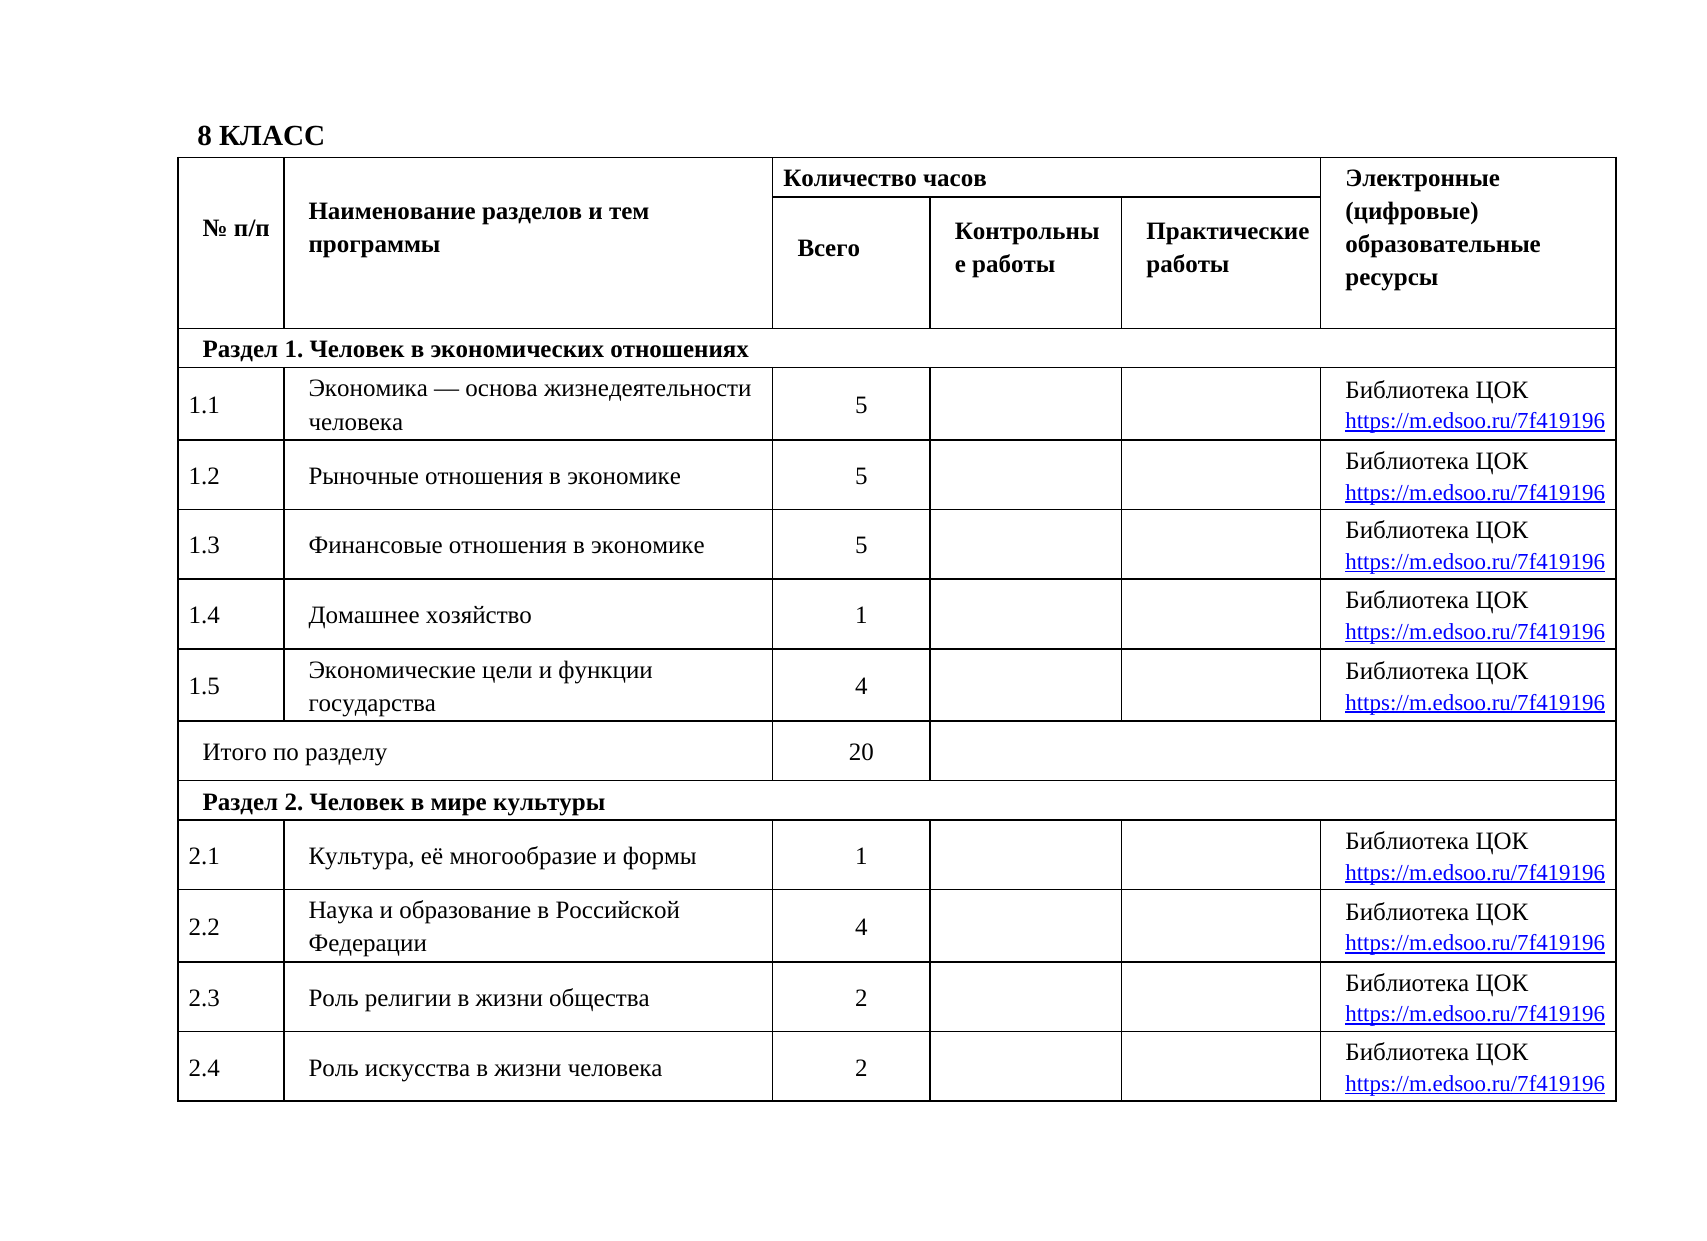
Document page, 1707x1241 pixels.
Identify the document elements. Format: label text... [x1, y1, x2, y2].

table_cell Библиотека ЦОК https://m.edsoo.ru/7f419196 [1321, 580, 1615, 648]
table_cell 1.1 [179, 368, 283, 439]
table_cell [1122, 368, 1320, 439]
table_cell [931, 821, 1121, 889]
table_cell Раздел 1. Человек в экономических отношениях [179, 329, 1615, 367]
table_cell [1122, 650, 1320, 720]
table_cell [1122, 1032, 1320, 1100]
table_cell [1122, 963, 1320, 1031]
table_cell 2 [773, 963, 929, 1031]
table_cell [1122, 580, 1320, 648]
table_cell 1.4 [179, 580, 283, 648]
table_cell Роль искусства в жизни человека [285, 1032, 772, 1100]
table_header Электронные (цифровые) образовательные ресурсы [1321, 158, 1615, 327]
table_cell [931, 722, 1615, 780]
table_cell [1321, 963, 1615, 1031]
table_cell 2 [773, 1032, 929, 1100]
table_cell Рыночные отношения в экономике [285, 441, 772, 509]
table_cell [1122, 510, 1320, 578]
table_cell Культура, её многообразие и формы [285, 821, 772, 889]
table_cell Раздел 2. Человек в мире культуры [179, 781, 1615, 819]
table_cell 5 [773, 441, 929, 509]
table_cell Практические работы [1122, 198, 1320, 327]
table_cell Экономика — основа жизнедеятельности человека [285, 368, 772, 439]
table_cell 2.2 [179, 890, 283, 961]
table_cell [931, 890, 1121, 961]
table_cell [1122, 441, 1320, 509]
table_header Количество часов [773, 158, 1320, 196]
table_cell [1122, 890, 1320, 961]
table_cell Экономические цели и функции государства [285, 650, 772, 720]
table_cell 5 [773, 510, 929, 578]
table_cell 1 [773, 821, 929, 889]
table_cell [1122, 821, 1320, 889]
table_cell [931, 510, 1121, 578]
table_cell [931, 650, 1121, 720]
text 8 КЛАСС [190, 118, 1618, 152]
table_cell [931, 580, 1121, 648]
table_cell Библиотека ЦОК https://m.edsoo.ru/7f419196 [1321, 368, 1615, 439]
table_cell [931, 1032, 1121, 1100]
table_header Наименование разделов и тем программы [285, 158, 772, 327]
table_cell Библиотека ЦОК https://m.edsoo.ru/7f419196 [1321, 890, 1615, 961]
table_cell 2.1 [179, 821, 283, 889]
table_cell 2.4 [179, 1032, 283, 1100]
table_cell Всего [773, 198, 929, 327]
table_cell [931, 368, 1121, 439]
table_cell 1 [773, 580, 929, 648]
table_cell 5 [773, 368, 929, 439]
table_cell 1.2 [179, 441, 283, 509]
table_cell [931, 963, 1121, 1031]
table_cell 2.3 [179, 963, 283, 1031]
table_cell Итого по разделу [179, 722, 772, 780]
table_cell 4 [773, 890, 929, 961]
table_cell 1.5 [179, 650, 283, 720]
table_cell [931, 441, 1121, 509]
table_cell Финансовые отношения в экономике [285, 510, 772, 578]
table_cell 20 [773, 722, 929, 780]
table_cell Роль религии в жизни общества [285, 963, 772, 1031]
table_cell Библиотека ЦОК https://m.edsoo.ru/7f419196 [1321, 821, 1615, 889]
table_cell 4 [773, 650, 929, 720]
table_cell Домашнее хозяйство [285, 580, 772, 648]
table_cell Библиотека ЦОК https://m.edsoo.ru/7f419196 [1321, 650, 1615, 720]
table_cell Контрольные работы [931, 198, 1121, 327]
table_header № п/п [179, 158, 283, 327]
table_cell 1.3 [179, 510, 283, 578]
table_cell Библиотека ЦОК https://m.edsoo.ru/7f419196 [1321, 441, 1615, 509]
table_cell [1321, 1032, 1615, 1100]
table_cell Библиотека ЦОК https://m.edsoo.ru/7f419196 [1321, 510, 1615, 578]
table_cell Наука и образование в Российской Федерации [285, 890, 772, 961]
